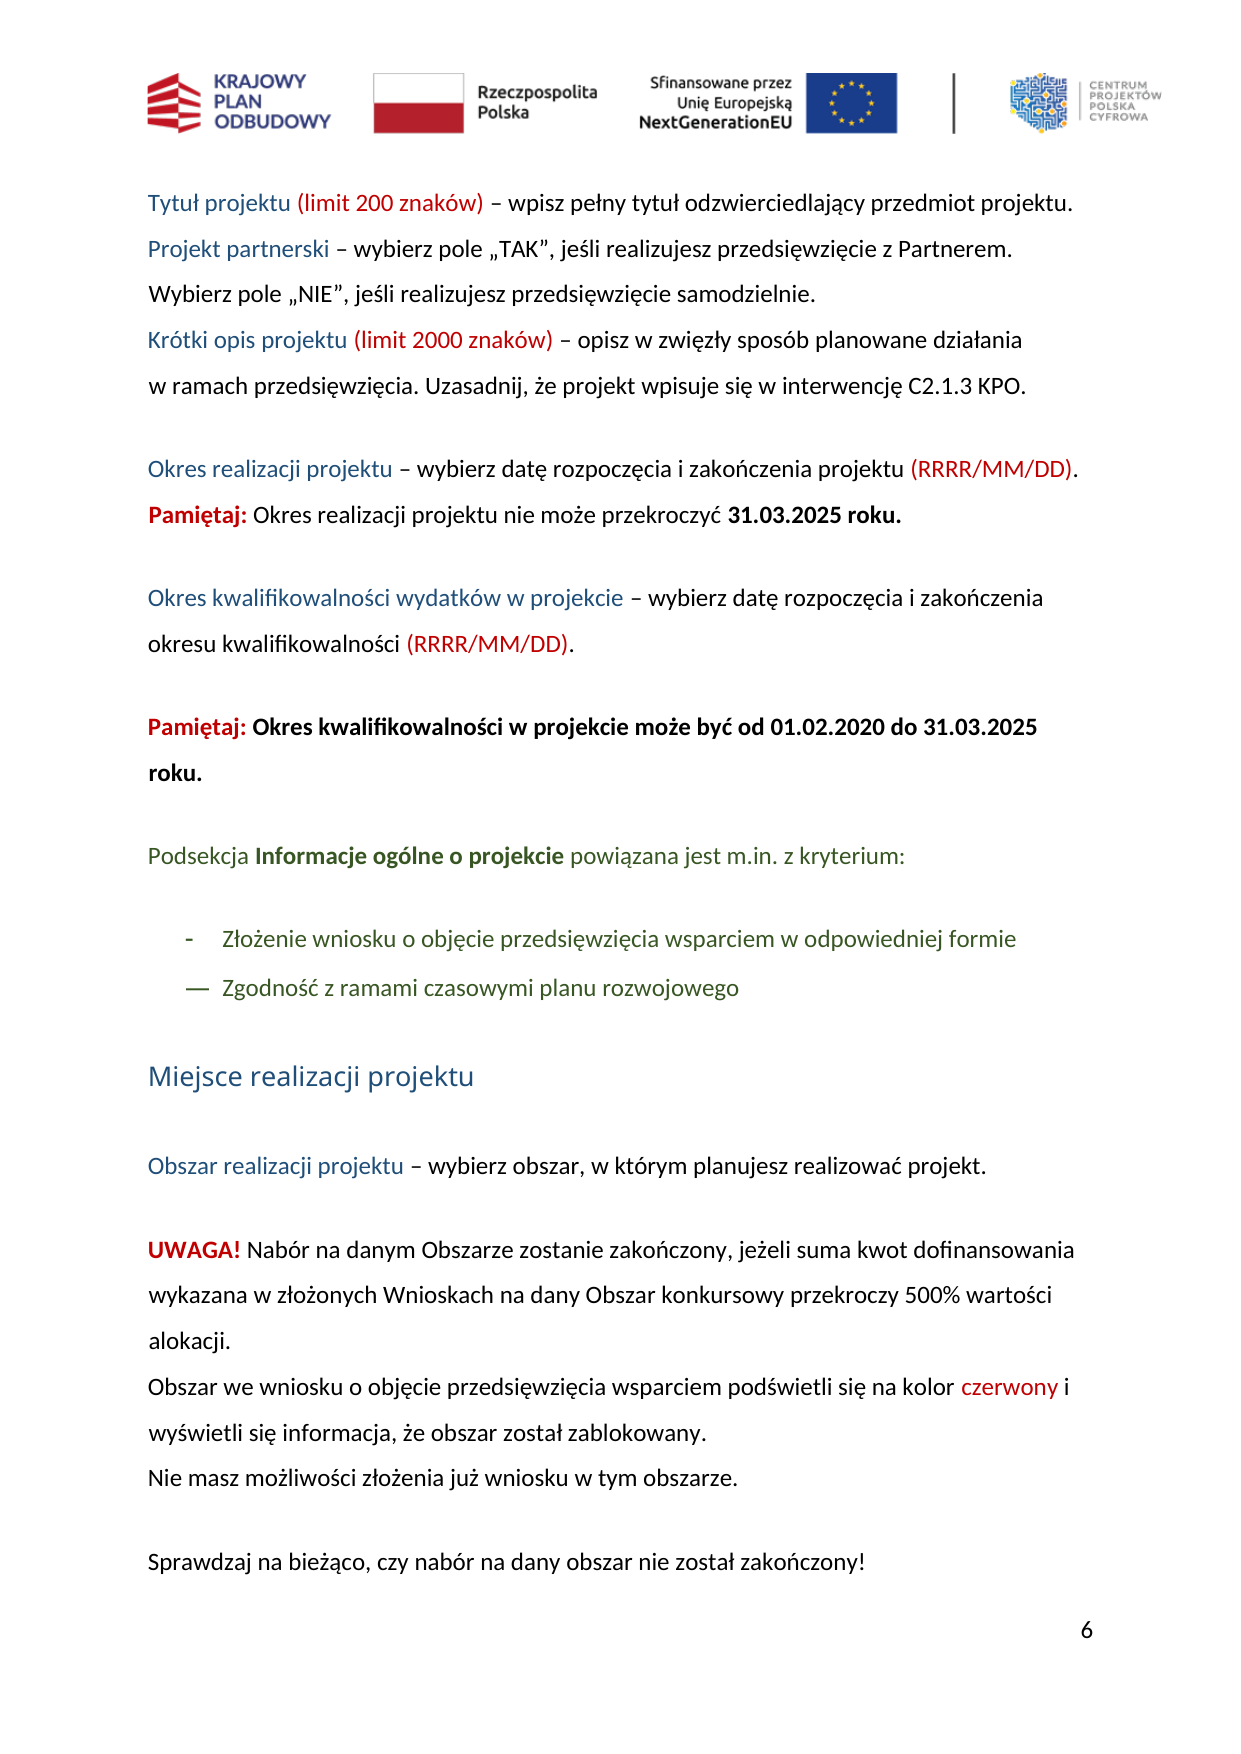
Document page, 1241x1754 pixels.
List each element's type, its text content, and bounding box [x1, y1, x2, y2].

text UWAGA! Nabór na danym Obszarze zostanie zakończony, jeżeli suma kwot dofinansowania wykazana w złożonych Wnioskach na dany Obszar konkursowy przekroczy 500% wartości alokacji. [148, 1234, 1096, 1356]
list Zgodność z ramami czasowymi planu rozwojowego [185, 969, 1096, 1003]
text Projekt partnerski – wybierz pole „TAK”, jeśli realizujesz przedsięwzięcie z Partnerem. Wybierz pole „NIE”, jeśli realizujesz przedsięwzięcie samodzielnie. [148, 233, 1096, 309]
text Podsekcja Informacje ogólne o projekcie powiązana jest m.in. z kryterium: [148, 840, 1096, 871]
list Złożenie wniosku o objęcie przedsięwzięcia wsparciem w odpowiedniej formie [185, 923, 1096, 954]
text Nie masz możliwości złożenia już wniosku w tym obszarze. [148, 1462, 1096, 1493]
text Sprawdzaj na bieżąco, czy nabór na dany obszar nie został zakończony! [148, 1546, 1096, 1576]
text Obszar realizacji projektu – wybierz obszar, w którym planujesz realizować projekt. [148, 1151, 1096, 1181]
text Krótki opis projektu (limit 2000 znaków) – opisz w zwięzły sposób planowane działania w ramach przedsięwzięcia. Uzasadnij, że projekt wpisuje się w interwencję C2.1.3 KPO. [148, 324, 1096, 401]
picture [147, 73, 1162, 134]
text Okres realizacji projektu – wybierz datę rozpoczęcia i zakończenia projektu (RRRR/MM/DD). Pamiętaj: Okres realizacji projektu nie może przekroczyć 31.03.2025 roku. [148, 453, 1096, 529]
text Pamiętaj: Okres kwalifikowalności w projekcie może być od 01.02.2020 do 31.03.2025 roku. [148, 711, 1096, 787]
text Tytuł projektu (limit 200 znaków) – wpisz pełny tytuł odzwierciedlający przedmiot projektu. [148, 187, 1096, 218]
subtitle Miejsce realizacji projektu [148, 1058, 1096, 1094]
text Okres kwalifikowalności wydatków w projekcie – wybierz datę rozpoczęcia i zakończenia okresu kwalifikowalności (RRRR/MM/DD). [148, 582, 1096, 658]
text Obszar we wniosku o objęcie przedsięwzięcia wsparciem podświetli się na kolor czerwony i wyświetli się informacja, że obszar został zablokowany. [148, 1371, 1096, 1447]
